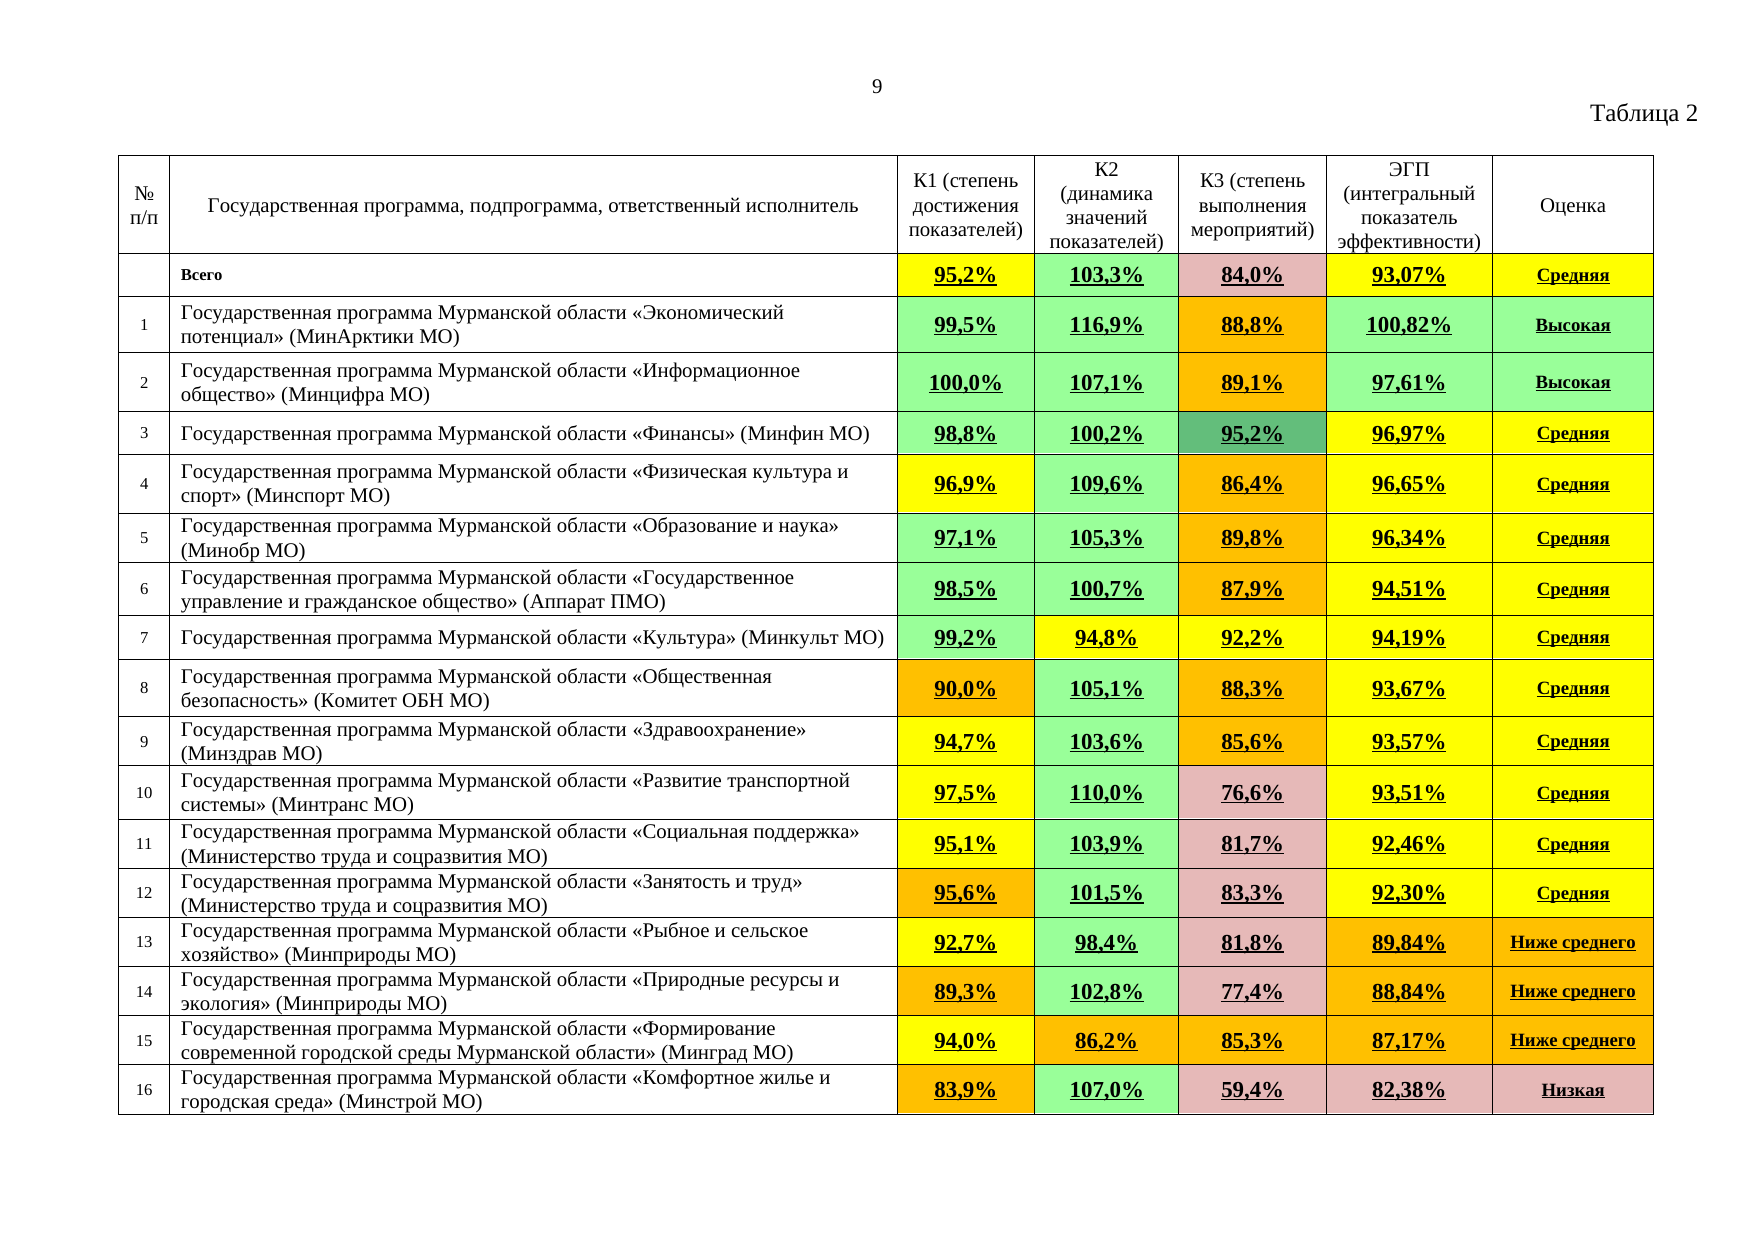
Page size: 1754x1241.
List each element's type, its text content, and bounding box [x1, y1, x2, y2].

table_cell 90,0% [898, 660, 1034, 716]
table_cell 4 [119, 455, 169, 512]
table_cell Средняя [1493, 869, 1653, 917]
table_cell 96,97% [1327, 412, 1492, 453]
table_cell 110,0% [1035, 766, 1178, 818]
table_cell 103,3% [1035, 254, 1178, 296]
table_cell 1 [119, 297, 169, 352]
table_cell 94,0% [898, 1016, 1034, 1064]
table_header К1 (степень достижения показателей) [898, 156, 1034, 253]
table_cell 93,07% [1327, 254, 1492, 296]
table_cell 100,82% [1327, 297, 1492, 352]
table_header К3 (степень выполнения мероприятий) [1179, 156, 1326, 253]
table_cell 77,4% [1179, 967, 1326, 1015]
table_header Оценка [1493, 156, 1653, 253]
table_cell 93,51% [1327, 766, 1492, 818]
table_cell 96,65% [1327, 455, 1492, 512]
table_cell Государственная программа Мурманской области «Занятость и труд» (Министерство труда и соцразвития МО) [170, 869, 897, 917]
table_cell 97,5% [898, 766, 1034, 818]
table_cell Ниже среднего [1493, 967, 1653, 1015]
table_cell 95,2% [898, 254, 1034, 296]
table_cell Государственная программа Мурманской области «Физическая культура и спорт» (Минспорт МО) [170, 455, 897, 512]
table_cell 76,6% [1179, 766, 1326, 818]
table_cell 88,84% [1327, 967, 1492, 1015]
table_cell 82,38% [1327, 1065, 1492, 1113]
table_header Государственная программа, подпрограмма, ответственный исполнитель [170, 156, 897, 253]
table_cell Государственная программа Мурманской области «Экономический потенциал» (МинАрктики МО) [170, 297, 897, 352]
table_cell Средняя [1493, 616, 1653, 658]
table_cell 92,46% [1327, 820, 1492, 868]
table_cell 14 [119, 967, 169, 1015]
table_header К2 (динамика значений показателей) [1035, 156, 1178, 253]
table_cell 96,9% [898, 455, 1034, 512]
table_cell 12 [119, 869, 169, 917]
table_cell Средняя [1493, 660, 1653, 716]
table_cell 99,2% [898, 616, 1034, 658]
table_cell 92,30% [1327, 869, 1492, 917]
table_cell 9 [119, 717, 169, 765]
table_cell Государственная программа Мурманской области «Государственное управление и гражданское общество» (Аппарат ПМО) [170, 563, 897, 615]
table_cell Средняя [1493, 766, 1653, 818]
table_cell 107,1% [1035, 353, 1178, 411]
table_cell 10 [119, 766, 169, 818]
table_cell 103,9% [1035, 820, 1178, 868]
table_cell 13 [119, 918, 169, 966]
table_cell 83,3% [1179, 869, 1326, 917]
table_cell 93,67% [1327, 660, 1492, 716]
table_cell 99,5% [898, 297, 1034, 352]
table_cell Средняя [1493, 412, 1653, 453]
table_cell 87,17% [1327, 1016, 1492, 1064]
table_cell 95,2% [1179, 412, 1326, 453]
table_cell 59,4% [1179, 1065, 1326, 1113]
table_cell 11 [119, 820, 169, 868]
table_cell 109,6% [1035, 455, 1178, 512]
table_cell Средняя [1493, 254, 1653, 296]
table_cell 94,7% [898, 717, 1034, 765]
table_cell 93,57% [1327, 717, 1492, 765]
table_cell 84,0% [1179, 254, 1326, 296]
table_header ЭГП (интегральный показатель эффективности) [1327, 156, 1492, 253]
table_cell 94,8% [1035, 616, 1178, 658]
table_cell Государственная программа Мурманской области «Социальная поддержка» (Министерство труда и соцразвития МО) [170, 820, 897, 868]
table_cell Государственная программа Мурманской области «Здравоохранение» (Минздрав МО) [170, 717, 897, 765]
table_cell 98,4% [1035, 918, 1178, 966]
table_cell 95,6% [898, 869, 1034, 917]
table_cell 100,7% [1035, 563, 1178, 615]
table_cell Ниже среднего [1493, 918, 1653, 966]
table_cell 5 [119, 514, 169, 562]
table_cell 96,34% [1327, 514, 1492, 562]
table_cell 98,5% [898, 563, 1034, 615]
table_cell Средняя [1493, 717, 1653, 765]
table_cell Государственная программа Мурманской области «Культура» (Минкульт МО) [170, 616, 897, 658]
table_cell [119, 254, 169, 296]
table_cell 95,1% [898, 820, 1034, 868]
table_cell 15 [119, 1016, 169, 1064]
text Таблица 2 [118, 98, 1698, 127]
table_cell 107,0% [1035, 1065, 1178, 1113]
table_cell 8 [119, 660, 169, 716]
table_cell Средняя [1493, 563, 1653, 615]
table_cell Средняя [1493, 820, 1653, 868]
table_cell 85,6% [1179, 717, 1326, 765]
table_cell Низкая [1493, 1065, 1653, 1113]
table_cell Государственная программа Мурманской области «Комфортное жилье и городская среда» (Минстрой МО) [170, 1065, 897, 1113]
table_header № п/п [119, 156, 169, 253]
table_cell 88,3% [1179, 660, 1326, 716]
table_cell 7 [119, 616, 169, 658]
table_cell Государственная программа Мурманской области «Рыбное и сельское хозяйство» (Минприроды МО) [170, 918, 897, 966]
table_cell 6 [119, 563, 169, 615]
table_cell 88,8% [1179, 297, 1326, 352]
table_cell 89,84% [1327, 918, 1492, 966]
table_cell 85,3% [1179, 1016, 1326, 1064]
table_cell 97,1% [898, 514, 1034, 562]
table_cell 16 [119, 1065, 169, 1113]
table_cell 94,51% [1327, 563, 1492, 615]
table_cell 100,0% [898, 353, 1034, 411]
table_cell 81,8% [1179, 918, 1326, 966]
table_cell 3 [119, 412, 169, 453]
table_cell 105,3% [1035, 514, 1178, 562]
table_cell Государственная программа Мурманской области «Финансы» (Минфин МО) [170, 412, 897, 453]
table_cell 89,1% [1179, 353, 1326, 411]
table_cell Средняя [1493, 455, 1653, 512]
table_cell 89,8% [1179, 514, 1326, 562]
table_cell Государственная программа Мурманской области «Общественная безопасность» (Комитет ОБН МО) [170, 660, 897, 716]
table_cell 101,5% [1035, 869, 1178, 917]
table_cell 105,1% [1035, 660, 1178, 716]
table_cell Государственная программа Мурманской области «Информационное общество» (Минцифра МО) [170, 353, 897, 411]
table_cell 98,8% [898, 412, 1034, 453]
table_cell Государственная программа Мурманской области «Развитие транспортной системы» (Минтранс МО) [170, 766, 897, 818]
table_cell Высокая [1493, 297, 1653, 352]
table_cell 92,7% [898, 918, 1034, 966]
table_cell 97,61% [1327, 353, 1492, 411]
table_cell Средняя [1493, 514, 1653, 562]
table_cell Всего [170, 254, 897, 296]
table_cell 87,9% [1179, 563, 1326, 615]
table_cell 94,19% [1327, 616, 1492, 658]
table_cell 2 [119, 353, 169, 411]
table_cell 86,2% [1035, 1016, 1178, 1064]
table_cell Государственная программа Мурманской области «Формирование современной городской среды Мурманской области» (Минград МО) [170, 1016, 897, 1064]
table_cell 102,8% [1035, 967, 1178, 1015]
table_cell 92,2% [1179, 616, 1326, 658]
table_cell 83,9% [898, 1065, 1034, 1113]
table_cell 89,3% [898, 967, 1034, 1015]
table_cell Государственная программа Мурманской области «Природные ресурсы и экология» (Минприроды МО) [170, 967, 897, 1015]
table_cell 81,7% [1179, 820, 1326, 868]
table_cell 116,9% [1035, 297, 1178, 352]
table_cell 86,4% [1179, 455, 1326, 512]
table_cell 103,6% [1035, 717, 1178, 765]
table_cell 100,2% [1035, 412, 1178, 453]
table_cell Высокая [1493, 353, 1653, 411]
table_cell Ниже среднего [1493, 1016, 1653, 1064]
table_cell Государственная программа Мурманской области «Образование и наука» (Минобр МО) [170, 514, 897, 562]
